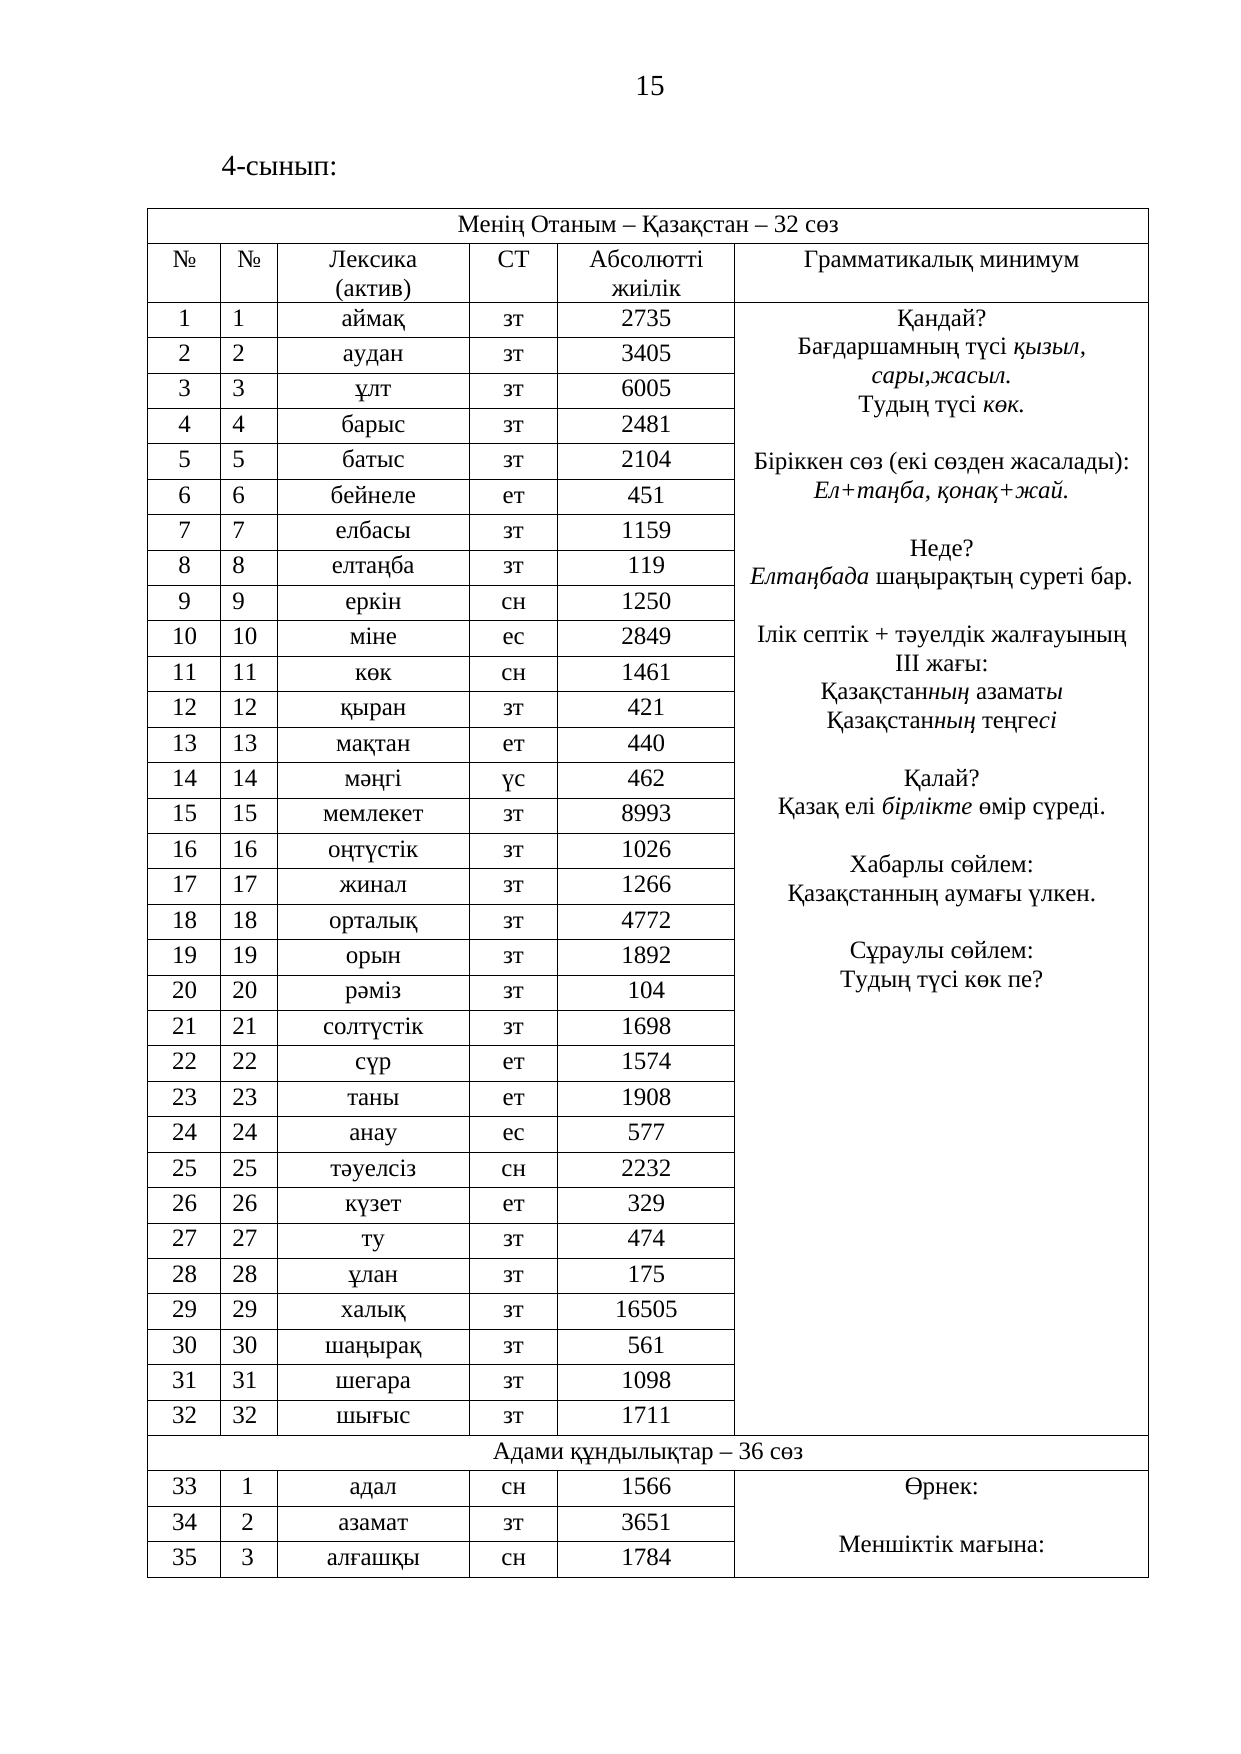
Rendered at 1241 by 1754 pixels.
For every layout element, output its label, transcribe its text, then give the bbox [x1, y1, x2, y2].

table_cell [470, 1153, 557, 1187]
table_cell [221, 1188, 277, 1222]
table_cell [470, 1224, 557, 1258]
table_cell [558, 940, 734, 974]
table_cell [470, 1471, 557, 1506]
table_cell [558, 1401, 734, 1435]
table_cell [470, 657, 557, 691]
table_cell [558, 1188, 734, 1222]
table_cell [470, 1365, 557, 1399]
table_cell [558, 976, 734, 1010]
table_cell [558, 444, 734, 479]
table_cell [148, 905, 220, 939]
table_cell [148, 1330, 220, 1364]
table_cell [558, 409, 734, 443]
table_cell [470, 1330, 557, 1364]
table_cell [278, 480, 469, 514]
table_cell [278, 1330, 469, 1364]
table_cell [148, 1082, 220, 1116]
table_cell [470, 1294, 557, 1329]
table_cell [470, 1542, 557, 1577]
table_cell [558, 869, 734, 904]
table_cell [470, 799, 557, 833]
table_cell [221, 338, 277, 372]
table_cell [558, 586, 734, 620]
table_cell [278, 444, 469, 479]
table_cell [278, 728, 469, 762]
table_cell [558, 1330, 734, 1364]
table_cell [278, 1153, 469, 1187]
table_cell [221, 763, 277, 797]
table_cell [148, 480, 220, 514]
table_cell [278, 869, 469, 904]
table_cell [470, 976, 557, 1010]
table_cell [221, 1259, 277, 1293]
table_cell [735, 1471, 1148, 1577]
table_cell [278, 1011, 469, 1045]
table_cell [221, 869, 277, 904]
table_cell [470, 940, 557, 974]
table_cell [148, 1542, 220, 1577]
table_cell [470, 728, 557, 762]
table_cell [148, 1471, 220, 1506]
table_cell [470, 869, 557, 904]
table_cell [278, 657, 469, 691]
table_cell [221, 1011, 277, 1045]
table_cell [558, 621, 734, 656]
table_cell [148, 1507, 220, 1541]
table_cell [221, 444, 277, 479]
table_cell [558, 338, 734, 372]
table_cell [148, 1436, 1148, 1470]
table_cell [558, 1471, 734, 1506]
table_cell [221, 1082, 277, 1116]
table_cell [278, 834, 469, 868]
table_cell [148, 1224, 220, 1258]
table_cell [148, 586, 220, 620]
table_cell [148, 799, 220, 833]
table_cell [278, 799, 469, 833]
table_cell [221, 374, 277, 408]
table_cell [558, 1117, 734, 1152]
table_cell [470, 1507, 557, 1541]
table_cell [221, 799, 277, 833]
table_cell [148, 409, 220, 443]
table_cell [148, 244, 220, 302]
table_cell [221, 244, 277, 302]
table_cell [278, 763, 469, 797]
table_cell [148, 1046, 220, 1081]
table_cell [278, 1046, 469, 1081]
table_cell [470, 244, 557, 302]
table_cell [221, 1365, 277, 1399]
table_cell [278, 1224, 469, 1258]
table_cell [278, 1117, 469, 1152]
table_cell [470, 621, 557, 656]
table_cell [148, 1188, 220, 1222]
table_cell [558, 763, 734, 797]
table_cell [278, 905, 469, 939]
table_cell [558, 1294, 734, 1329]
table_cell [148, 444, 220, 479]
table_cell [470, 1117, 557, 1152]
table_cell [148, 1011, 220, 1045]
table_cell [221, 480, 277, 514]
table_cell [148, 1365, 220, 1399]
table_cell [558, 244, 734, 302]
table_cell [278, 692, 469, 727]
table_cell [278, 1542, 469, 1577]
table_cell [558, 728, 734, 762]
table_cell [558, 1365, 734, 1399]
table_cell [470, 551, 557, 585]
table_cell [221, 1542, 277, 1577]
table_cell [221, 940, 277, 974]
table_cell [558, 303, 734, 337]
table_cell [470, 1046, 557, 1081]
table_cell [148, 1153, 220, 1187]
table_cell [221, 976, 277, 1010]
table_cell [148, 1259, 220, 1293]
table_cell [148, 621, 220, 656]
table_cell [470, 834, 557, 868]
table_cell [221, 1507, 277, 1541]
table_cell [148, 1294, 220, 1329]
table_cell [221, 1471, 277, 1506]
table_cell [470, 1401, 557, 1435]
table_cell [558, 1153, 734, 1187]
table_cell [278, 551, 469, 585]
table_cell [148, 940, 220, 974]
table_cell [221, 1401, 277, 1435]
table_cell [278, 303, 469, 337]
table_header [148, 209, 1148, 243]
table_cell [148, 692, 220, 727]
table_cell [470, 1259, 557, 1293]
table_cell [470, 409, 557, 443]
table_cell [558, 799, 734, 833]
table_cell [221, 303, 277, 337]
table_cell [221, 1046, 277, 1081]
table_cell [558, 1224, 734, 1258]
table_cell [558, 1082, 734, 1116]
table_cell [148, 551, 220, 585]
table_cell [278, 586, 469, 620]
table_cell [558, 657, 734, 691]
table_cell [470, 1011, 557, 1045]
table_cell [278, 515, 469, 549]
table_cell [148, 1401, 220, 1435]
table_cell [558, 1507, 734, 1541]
text 4-сынып: [148, 148, 1152, 181]
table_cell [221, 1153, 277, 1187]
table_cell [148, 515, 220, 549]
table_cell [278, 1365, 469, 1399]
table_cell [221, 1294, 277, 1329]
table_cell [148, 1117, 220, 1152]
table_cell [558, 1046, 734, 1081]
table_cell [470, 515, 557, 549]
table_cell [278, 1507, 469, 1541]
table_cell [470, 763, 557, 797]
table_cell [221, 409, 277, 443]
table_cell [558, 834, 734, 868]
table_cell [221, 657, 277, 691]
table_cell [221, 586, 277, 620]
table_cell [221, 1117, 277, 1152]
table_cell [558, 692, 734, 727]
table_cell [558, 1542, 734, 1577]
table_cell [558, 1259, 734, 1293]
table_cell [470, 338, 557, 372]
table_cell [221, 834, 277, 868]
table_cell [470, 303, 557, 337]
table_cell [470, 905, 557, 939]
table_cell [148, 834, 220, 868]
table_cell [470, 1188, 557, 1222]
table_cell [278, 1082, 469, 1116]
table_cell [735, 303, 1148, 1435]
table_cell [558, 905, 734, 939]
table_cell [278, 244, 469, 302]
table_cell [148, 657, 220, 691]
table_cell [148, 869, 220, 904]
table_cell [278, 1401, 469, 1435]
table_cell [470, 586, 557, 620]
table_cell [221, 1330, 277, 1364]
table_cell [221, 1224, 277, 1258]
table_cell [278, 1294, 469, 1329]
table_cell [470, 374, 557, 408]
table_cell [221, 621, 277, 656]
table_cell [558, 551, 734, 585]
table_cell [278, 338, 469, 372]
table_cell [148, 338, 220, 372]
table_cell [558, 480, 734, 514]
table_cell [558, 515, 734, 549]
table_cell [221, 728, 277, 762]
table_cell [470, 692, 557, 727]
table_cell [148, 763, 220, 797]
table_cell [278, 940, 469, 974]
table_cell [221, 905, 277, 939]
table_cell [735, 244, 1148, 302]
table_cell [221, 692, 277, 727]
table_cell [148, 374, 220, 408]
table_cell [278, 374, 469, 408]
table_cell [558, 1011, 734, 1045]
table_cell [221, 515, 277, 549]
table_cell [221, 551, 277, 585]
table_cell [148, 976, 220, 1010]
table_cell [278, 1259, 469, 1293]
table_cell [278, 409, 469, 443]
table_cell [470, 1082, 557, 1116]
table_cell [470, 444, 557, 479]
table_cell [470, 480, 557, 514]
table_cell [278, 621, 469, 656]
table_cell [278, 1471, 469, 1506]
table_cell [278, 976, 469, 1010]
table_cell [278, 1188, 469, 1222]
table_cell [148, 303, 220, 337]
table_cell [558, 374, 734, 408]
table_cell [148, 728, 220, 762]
